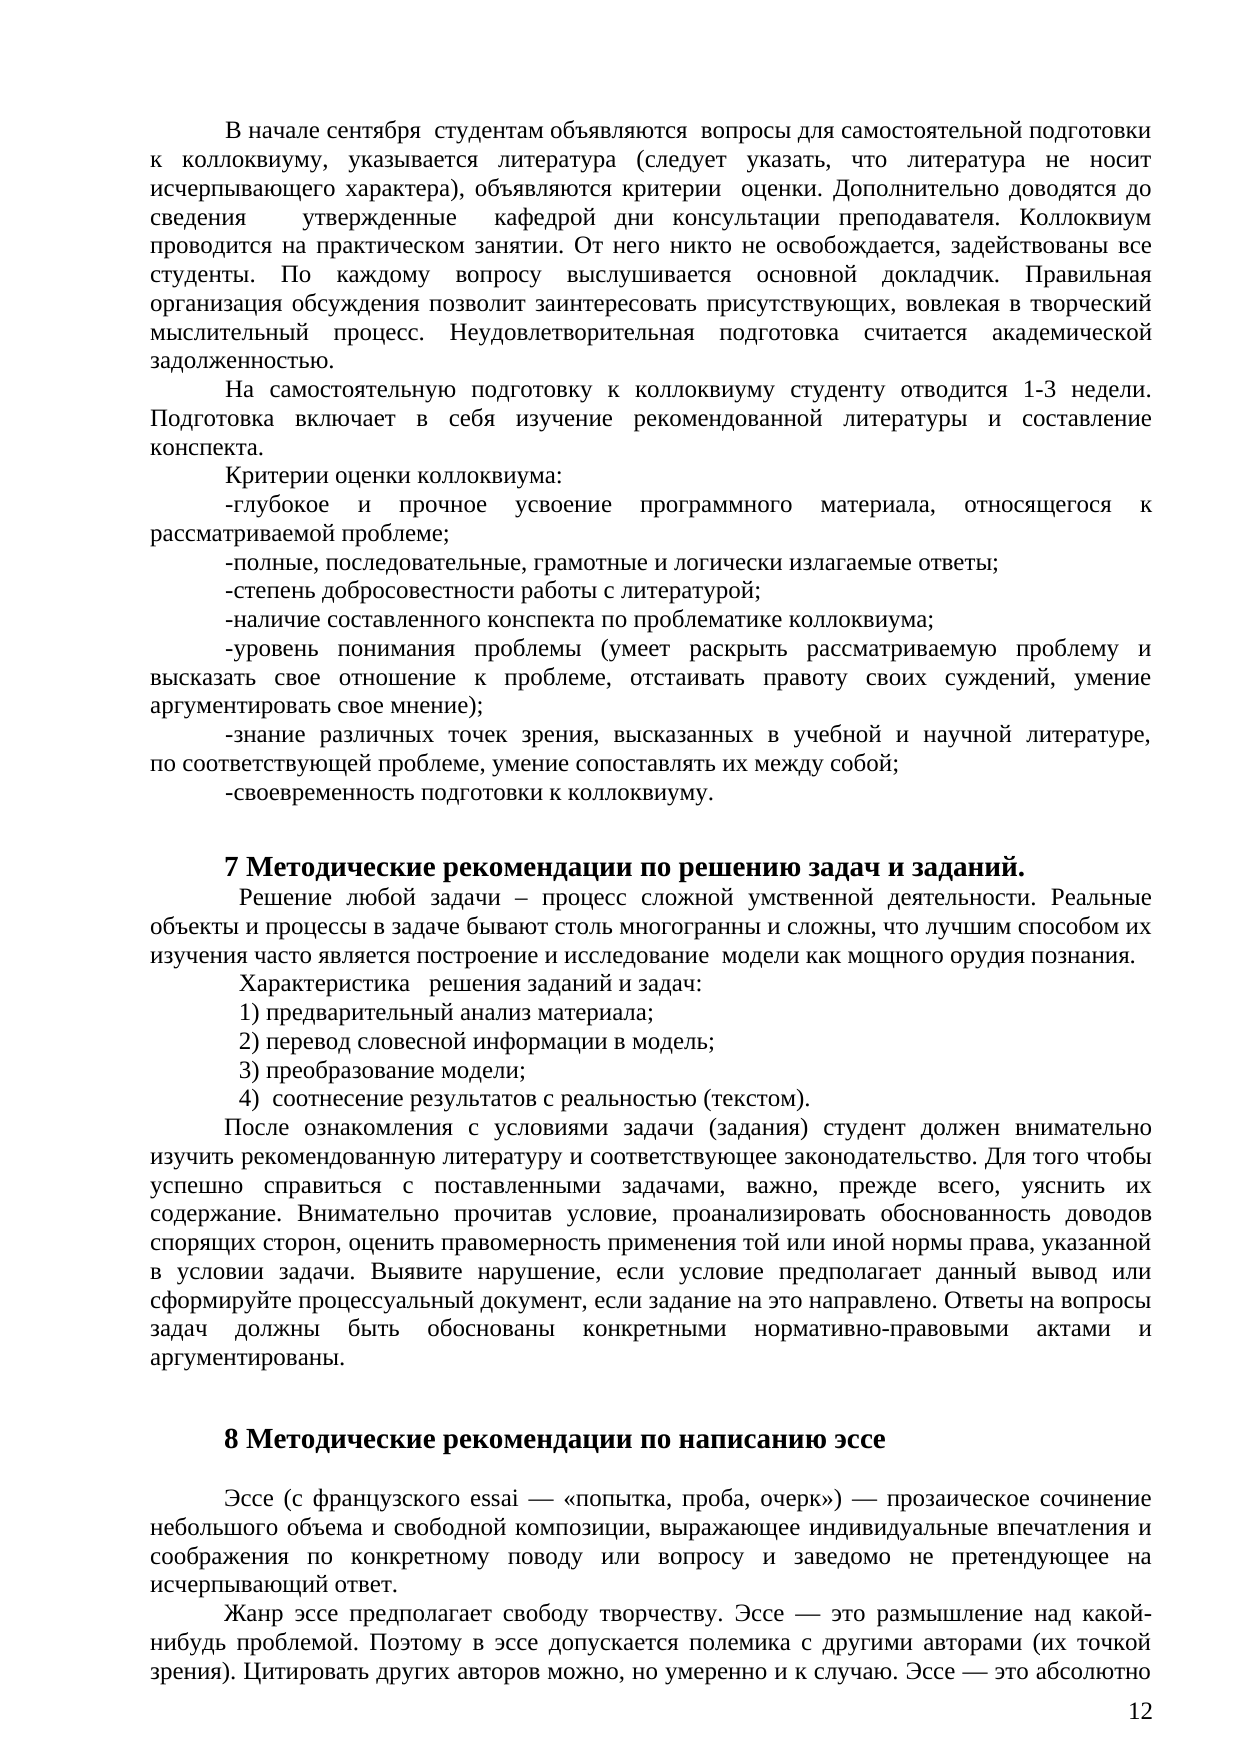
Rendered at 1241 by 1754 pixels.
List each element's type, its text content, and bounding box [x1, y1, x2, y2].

text После ознакомления с условиями задачи (задания) студент должен внимательно изучить рекомендованную литературу и соответствующее законодательство. Для того чтобы успешно справиться с поставленными задачами, важно, прежде всего, уяснить их содержание. Внимательно прочитав условие, проанализировать обоснованность доводов спорящих сторон, оценить правомерность применения той или иной нормы права, указанной в условии задачи. Выявите нарушение, если условие предполагает данный вывод или сформируйте процессуальный документ, если задание на это направлено. Ответы на вопросы задач должны быть обоснованы конкретными нормативно-правовыми актами и аргументированы. [150, 1112, 1153, 1371]
text -наличие составленного конспекта по проблематике коллоквиума; [150, 604, 1153, 633]
text 1) предварительный анализ материала; [150, 997, 1153, 1026]
subtitle 8 Методические рекомендации по написанию эссе [150, 1421, 1153, 1454]
text -степень добросовестности работы с литературой; [150, 576, 1153, 604]
text -знание различных точек зрения, высказанных в учебной и научной литературе, по соответствующей проблеме, умение сопоставлять их между собой; [150, 719, 1153, 777]
text В начале сентября студентам объявляются вопросы для самостоятельной подготовки к коллоквиуму, указывается литература (следует указать, что литература не носит исчерпывающего характера), объявляются критерии оценки. Дополнительно доводятся до сведения утвержденные кафедрой дни консультации преподавателя. Коллоквиум проводится на практическом занятии. От него никто не освобождается, задействованы все студенты. По каждому вопросу выслушивается основной докладчик. Правильная организация обсуждения позволит заинтересовать присутствующих, вовлекая в творческий мыслительный процесс. Неудовлетворительная подготовка считается академической задолженностью. [150, 116, 1153, 374]
text На самостоятельную подготовку к коллоквиуму студенту отводится 1-3 недели. Подготовка включает в себя изучение рекомендованной литературы и составление конспекта. [150, 374, 1153, 461]
text Эссе (с французского еssai — «попытка, проба, очерк») — прозаическое сочинение небольшого объема и свободной композиции, выражающее индивидуальные впечатления и соображения по конкретному поводу или вопросу и заведомо не претендующее на исчерпывающий ответ. [150, 1483, 1153, 1598]
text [150, 1598, 1153, 1684]
text 2) перевод словесной информации в модель; [150, 1026, 1153, 1055]
text 3) преобразование модели; [150, 1055, 1153, 1083]
text Характеристика решения заданий и задач: [150, 968, 1153, 997]
subtitle 7 Методические рекомендации по решению задач и заданий. [150, 849, 1153, 882]
text Решение любой задачи – процесс сложной умственной деятельности. Реальные объекты и процессы в задаче бывают столь многогранны и сложны, что лучшим способом их изучения часто является построение и исследование модели как мощного орудия познания. [150, 882, 1153, 968]
text Критерии оценки коллоквиума: [150, 461, 1153, 489]
text -глубокое и прочное усвоение программного материала, относящегося к рассматриваемой проблеме; [150, 489, 1153, 547]
text 4) соотнесение результатов с реальностью (текстом). [150, 1083, 1153, 1112]
text -уровень понимания проблемы (умеет раскрыть рассматриваемую проблему и высказать свое отношение к проблеме, отстаивать правоту своих суждений, умение аргументировать свое мнение); [150, 633, 1153, 719]
text -своевременность подготовки к коллоквиуму. [150, 777, 1153, 806]
text -полные, последовательные, грамотные и логически излагаемые ответы; [150, 547, 1153, 576]
